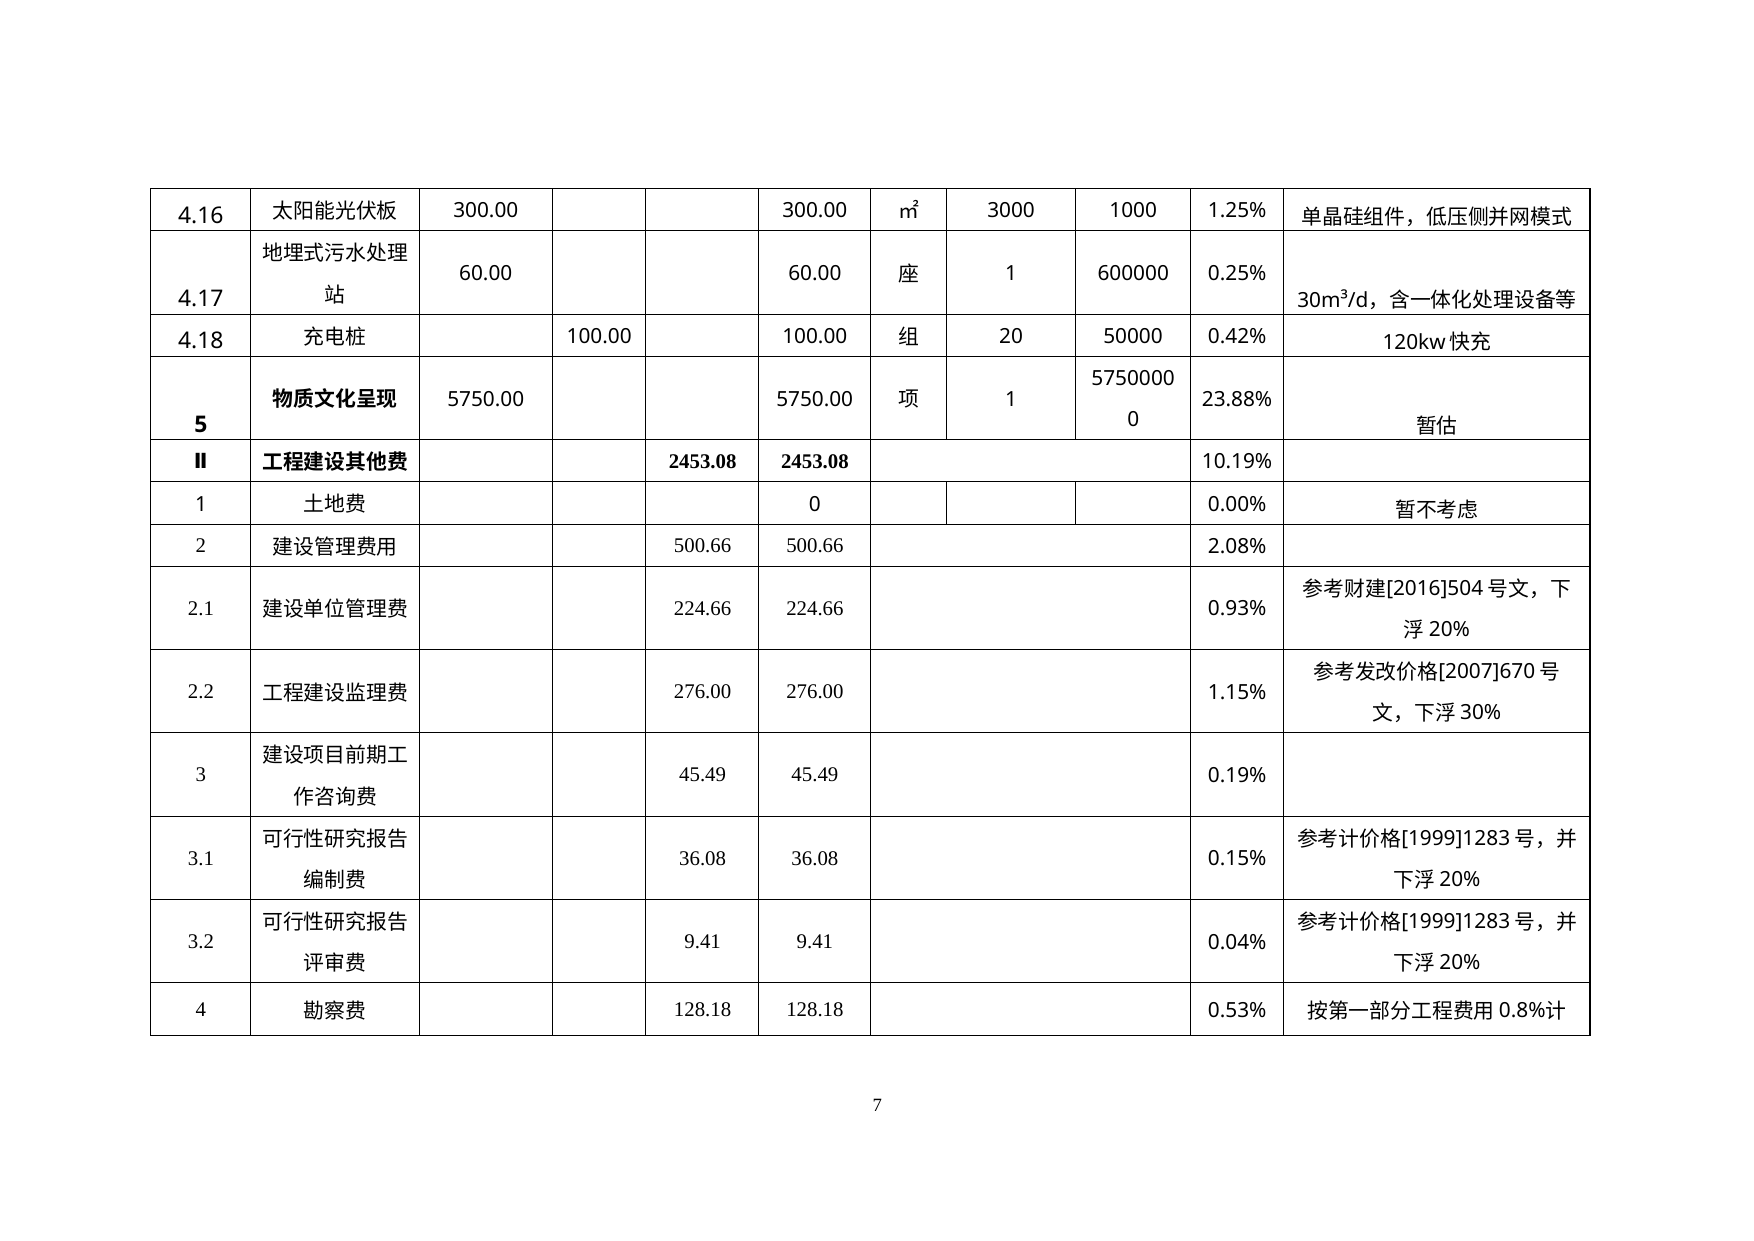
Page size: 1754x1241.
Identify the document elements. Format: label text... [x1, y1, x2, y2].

table_cell 224.66 [759, 567, 870, 649]
table_cell 300.00 [759, 189, 870, 230]
table_cell [871, 733, 1190, 816]
table_cell [871, 900, 1190, 982]
table_cell 0 [759, 482, 870, 523]
table_cell [646, 357, 758, 439]
table_cell ㎡ [871, 189, 946, 230]
table_cell 参考发改价格[2007]670号文，下浮30% [1284, 650, 1589, 732]
table_cell 4.18 [151, 315, 250, 356]
table_cell 0.19% [1191, 733, 1283, 816]
table_cell 单晶硅组件，低压侧并网模式 [1284, 189, 1589, 230]
table_cell [553, 983, 645, 1035]
table_cell [646, 315, 758, 356]
table_cell 1 [151, 482, 250, 523]
table_cell [646, 231, 758, 313]
table_cell 45.49 [759, 733, 870, 816]
table_cell 物质文化呈现 [251, 357, 419, 439]
table_cell 2 [151, 525, 250, 566]
table_cell [646, 189, 758, 230]
table_cell [553, 357, 645, 439]
table_cell 参考计价格[1999]1283号，并下浮20% [1284, 900, 1589, 982]
table_cell 3.1 [151, 817, 250, 899]
table_cell 224.66 [646, 567, 758, 649]
table_cell 600000 [1076, 231, 1190, 313]
table_cell 5 [151, 357, 250, 439]
table_cell [871, 440, 1190, 481]
table_cell [553, 900, 645, 982]
table_cell 0.53% [1191, 983, 1283, 1035]
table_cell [1284, 983, 1589, 1035]
table_cell 项 [871, 357, 946, 439]
table_cell 2.08% [1191, 525, 1283, 566]
table_cell 500.66 [646, 525, 758, 566]
table_cell 0.04% [1191, 900, 1283, 982]
table_cell 2453.08 [646, 440, 758, 481]
table_cell 10.19% [1191, 440, 1283, 481]
table_cell [1284, 733, 1589, 816]
table_cell 暂估 [1284, 357, 1589, 439]
table_cell 276.00 [759, 650, 870, 732]
table_cell [420, 525, 552, 566]
table_cell 暂不考虑 [1284, 482, 1589, 523]
table_cell 太阳能光伏板 [251, 189, 419, 230]
table_cell [420, 733, 552, 816]
table_cell [871, 817, 1190, 899]
table_cell [871, 650, 1190, 732]
table_cell 5750.00 [759, 357, 870, 439]
table_cell 36.08 [646, 817, 758, 899]
table_cell 可行性研究报告编制费 [251, 817, 419, 899]
table_cell 勘察费 [251, 983, 419, 1035]
table_cell 30m³/d，含一体化处理设备等 [1284, 231, 1589, 313]
table_cell 0.42% [1191, 315, 1283, 356]
table_cell 50000 [1076, 315, 1190, 356]
table_cell [553, 525, 645, 566]
table_cell 120kw快充 [1284, 315, 1589, 356]
table_cell 2453.08 [759, 440, 870, 481]
table_cell 1 [947, 357, 1075, 439]
table_cell [553, 567, 645, 649]
table_cell 45.49 [646, 733, 758, 816]
table_cell 100.00 [553, 315, 645, 356]
table_cell 300.00 [420, 189, 552, 230]
table_cell 参考财建[2016]504号文，下浮20% [1284, 567, 1589, 649]
table_cell 100.00 [759, 315, 870, 356]
table_cell 36.08 [759, 817, 870, 899]
table_cell 128.18 [646, 983, 758, 1035]
table_cell 4 [151, 983, 250, 1035]
table_cell 4.16 [151, 189, 250, 230]
table_cell 2.1 [151, 567, 250, 649]
table_cell 60.00 [420, 231, 552, 313]
table_cell 充电桩 [251, 315, 419, 356]
table_cell 1.15% [1191, 650, 1283, 732]
table_cell [420, 650, 552, 732]
table_cell 57500000 [1076, 357, 1190, 439]
table_cell 3.2 [151, 900, 250, 982]
table_cell [553, 650, 645, 732]
table_cell [871, 525, 1190, 566]
table_cell 500.66 [759, 525, 870, 566]
table_cell 23.88% [1191, 357, 1283, 439]
table_cell 1.25% [1191, 189, 1283, 230]
table_cell [646, 482, 758, 523]
table_cell [1076, 482, 1190, 523]
table_cell [553, 231, 645, 313]
table_cell [553, 482, 645, 523]
table_cell 座 [871, 231, 946, 313]
table_cell 20 [947, 315, 1075, 356]
table_cell [420, 315, 552, 356]
table_cell 5750.00 [420, 357, 552, 439]
table_cell 9.41 [759, 900, 870, 982]
table_cell 组 [871, 315, 946, 356]
table_cell 60.00 [759, 231, 870, 313]
table_cell 0.93% [1191, 567, 1283, 649]
table_cell [553, 189, 645, 230]
table_cell [553, 440, 645, 481]
table_cell 1 [947, 231, 1075, 313]
table_cell 9.41 [646, 900, 758, 982]
table_cell 0.25% [1191, 231, 1283, 313]
table_cell 3000 [947, 189, 1075, 230]
table_cell [420, 900, 552, 982]
table_cell [420, 567, 552, 649]
table_cell [947, 482, 1075, 523]
table_cell 参考计价格[1999]1283号，并下浮20% [1284, 817, 1589, 899]
table_cell 建设项目前期工作咨询费 [251, 733, 419, 816]
table_cell [553, 817, 645, 899]
table_cell 276.00 [646, 650, 758, 732]
table_cell 2.2 [151, 650, 250, 732]
table_cell [871, 567, 1190, 649]
table_cell 建设管理费用 [251, 525, 419, 566]
table_cell 建设单位管理费 [251, 567, 419, 649]
table_cell 4.17 [151, 231, 250, 313]
table_cell 1000 [1076, 189, 1190, 230]
table_cell 0.00% [1191, 482, 1283, 523]
table_cell [553, 733, 645, 816]
table_cell [1284, 440, 1589, 481]
table_cell [420, 482, 552, 523]
table_cell Ⅱ [151, 440, 250, 481]
table_cell 工程建设其他费 [251, 440, 419, 481]
table_cell 可行性研究报告评审费 [251, 900, 419, 982]
table_cell 土地费 [251, 482, 419, 523]
table_cell [420, 983, 552, 1035]
table_cell [871, 983, 1190, 1035]
table_cell [420, 817, 552, 899]
table_cell 地埋式污水处理站 [251, 231, 419, 313]
table_cell 3 [151, 733, 250, 816]
table_cell [420, 440, 552, 481]
table_cell 0.15% [1191, 817, 1283, 899]
table_cell 128.18 [759, 983, 870, 1035]
table_cell [1284, 525, 1589, 566]
table_cell 工程建设监理费 [251, 650, 419, 732]
table_cell [871, 482, 946, 523]
